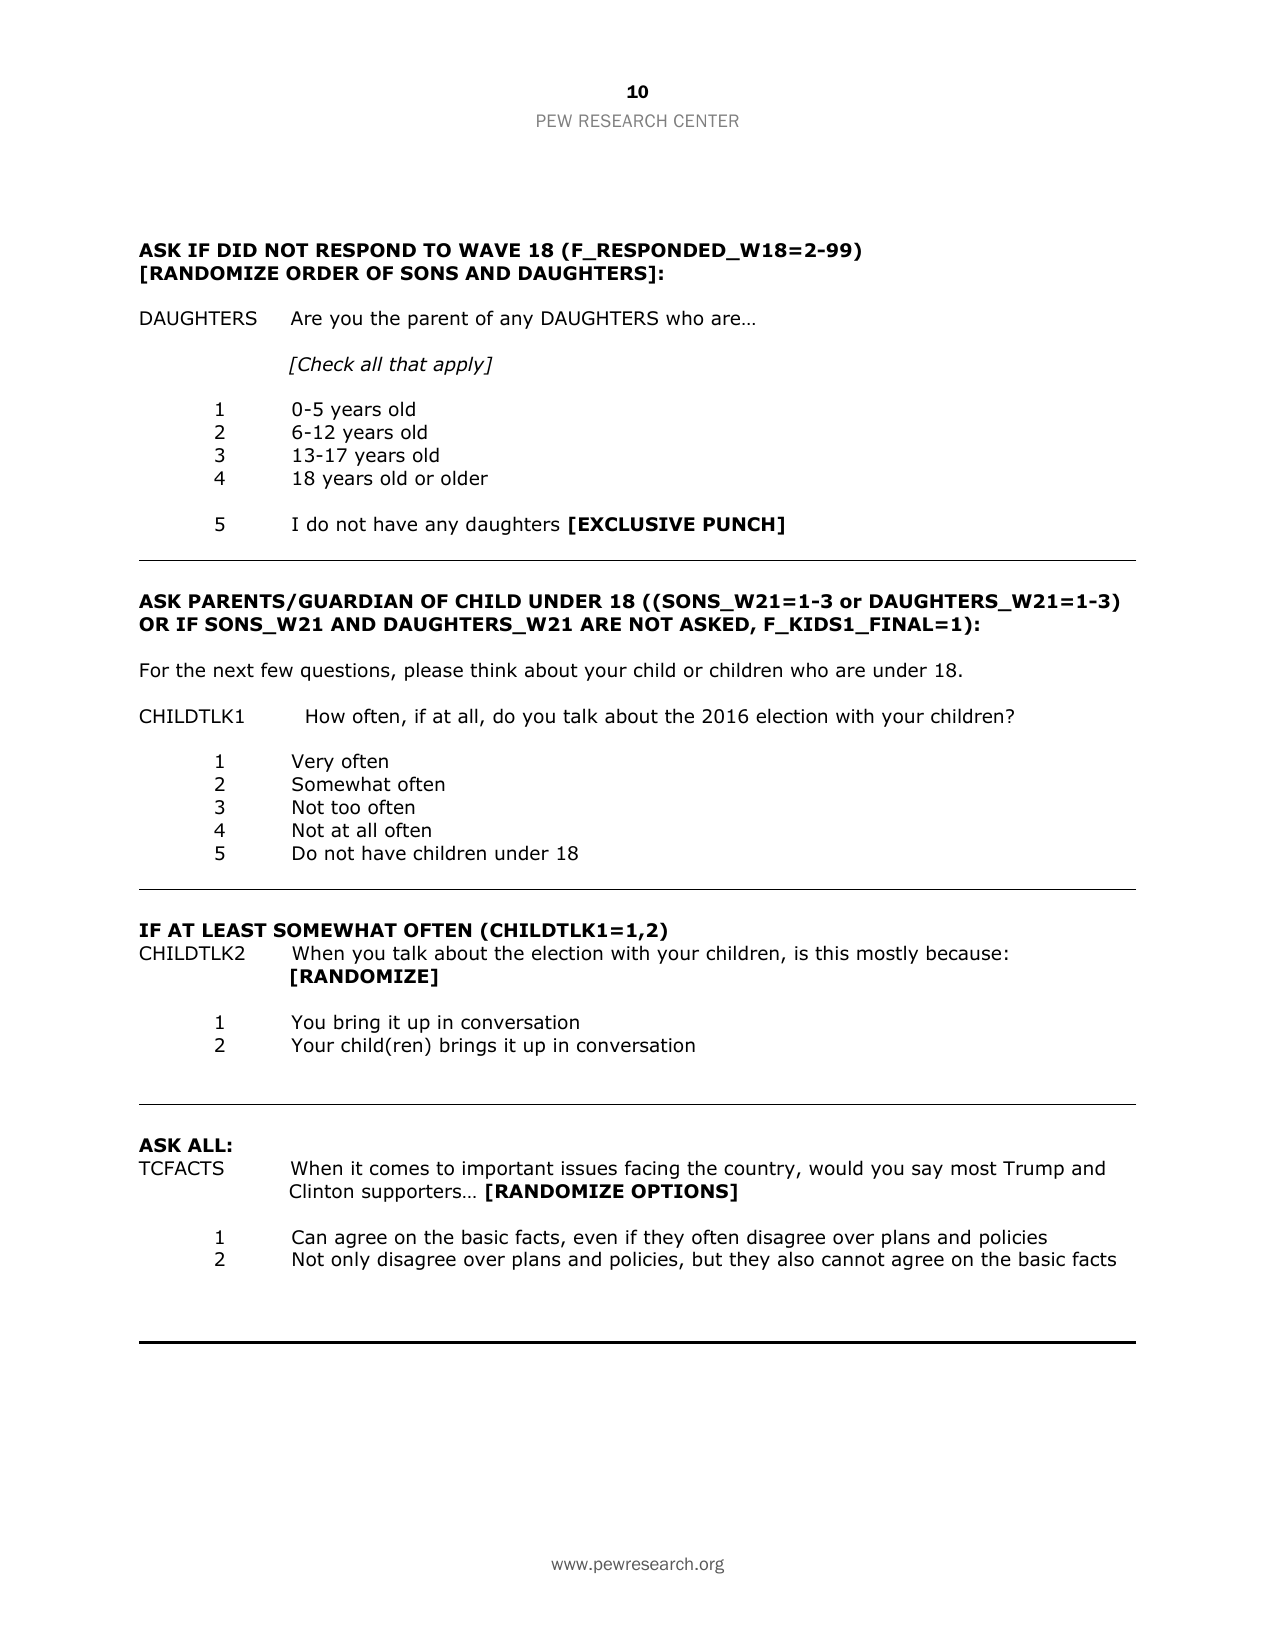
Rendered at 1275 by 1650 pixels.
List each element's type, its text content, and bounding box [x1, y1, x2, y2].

text For the next few questions, please think about your child or children who are under 18. [139, 658, 1136, 681]
text 5 Do not have children under 18 [139, 841, 1136, 864]
text ASK PARENTS/GUARDIAN OF CHILD UNDER 18 ((SONS_W21=1-3 or DAUGHTERS_W21=1-3) OR IF SONS_W21 AND DAUGHTERS_W21 ARE NOT ASKED, F_KIDS1_FINAL=1): [139, 590, 1136, 636]
text 2 6-12 years old [214, 421, 1136, 444]
text 4 Not at all often [139, 818, 1136, 841]
text 4 18 years old or older [214, 466, 1136, 489]
text 1 Very often [139, 750, 1136, 773]
text 3 Not too often [139, 795, 1136, 818]
text 1 Can agree on the basic facts, even if they often disagree over plans and policies [214, 1225, 1136, 1248]
text ASK ALL: [139, 1134, 1136, 1157]
text 2 Your child(ren) brings it up in conversation [214, 1033, 1136, 1056]
text CHILDTLK2 When you talk about the election with your children, is this mostly because: [RANDOMIZE] [139, 942, 1136, 987]
text 3 13-17 years old [214, 444, 1136, 466]
text 2 Somewhat often [139, 773, 1136, 795]
text 1 0-5 years old [214, 398, 1136, 421]
text ASK IF DID NOT RESPOND TO WAVE 18 (F_RESPONDED_W18=2-99) [139, 238, 1136, 261]
text [Check all that apply] [289, 352, 1136, 375]
text [RANDOMIZE ORDER OF SONS AND DAUGHTERS]: [139, 261, 1136, 284]
text 2 Not only disagree over plans and policies, but they also cannot agree on the basic facts [214, 1248, 1136, 1271]
text TCFACTS When it comes to important issues facing the country, would you say most Trump and Clinton supporters… [RANDOMIZE OPTIONS] [139, 1157, 1136, 1202]
text 5 I do not have any daughters [EXCLUSIVE PUNCH] [214, 512, 1136, 535]
text IF AT LEAST SOMEWHAT OFTEN (CHILDTLK1=1,2) [139, 919, 1136, 942]
text CHILDTLK1 How often, if at all, do you talk about the 2016 election with your children? [139, 704, 1136, 727]
text 1 You bring it up in conversation [214, 1010, 1136, 1033]
text DAUGHTERS Are you the parent of any DAUGHTERS who are… [139, 307, 1136, 329]
